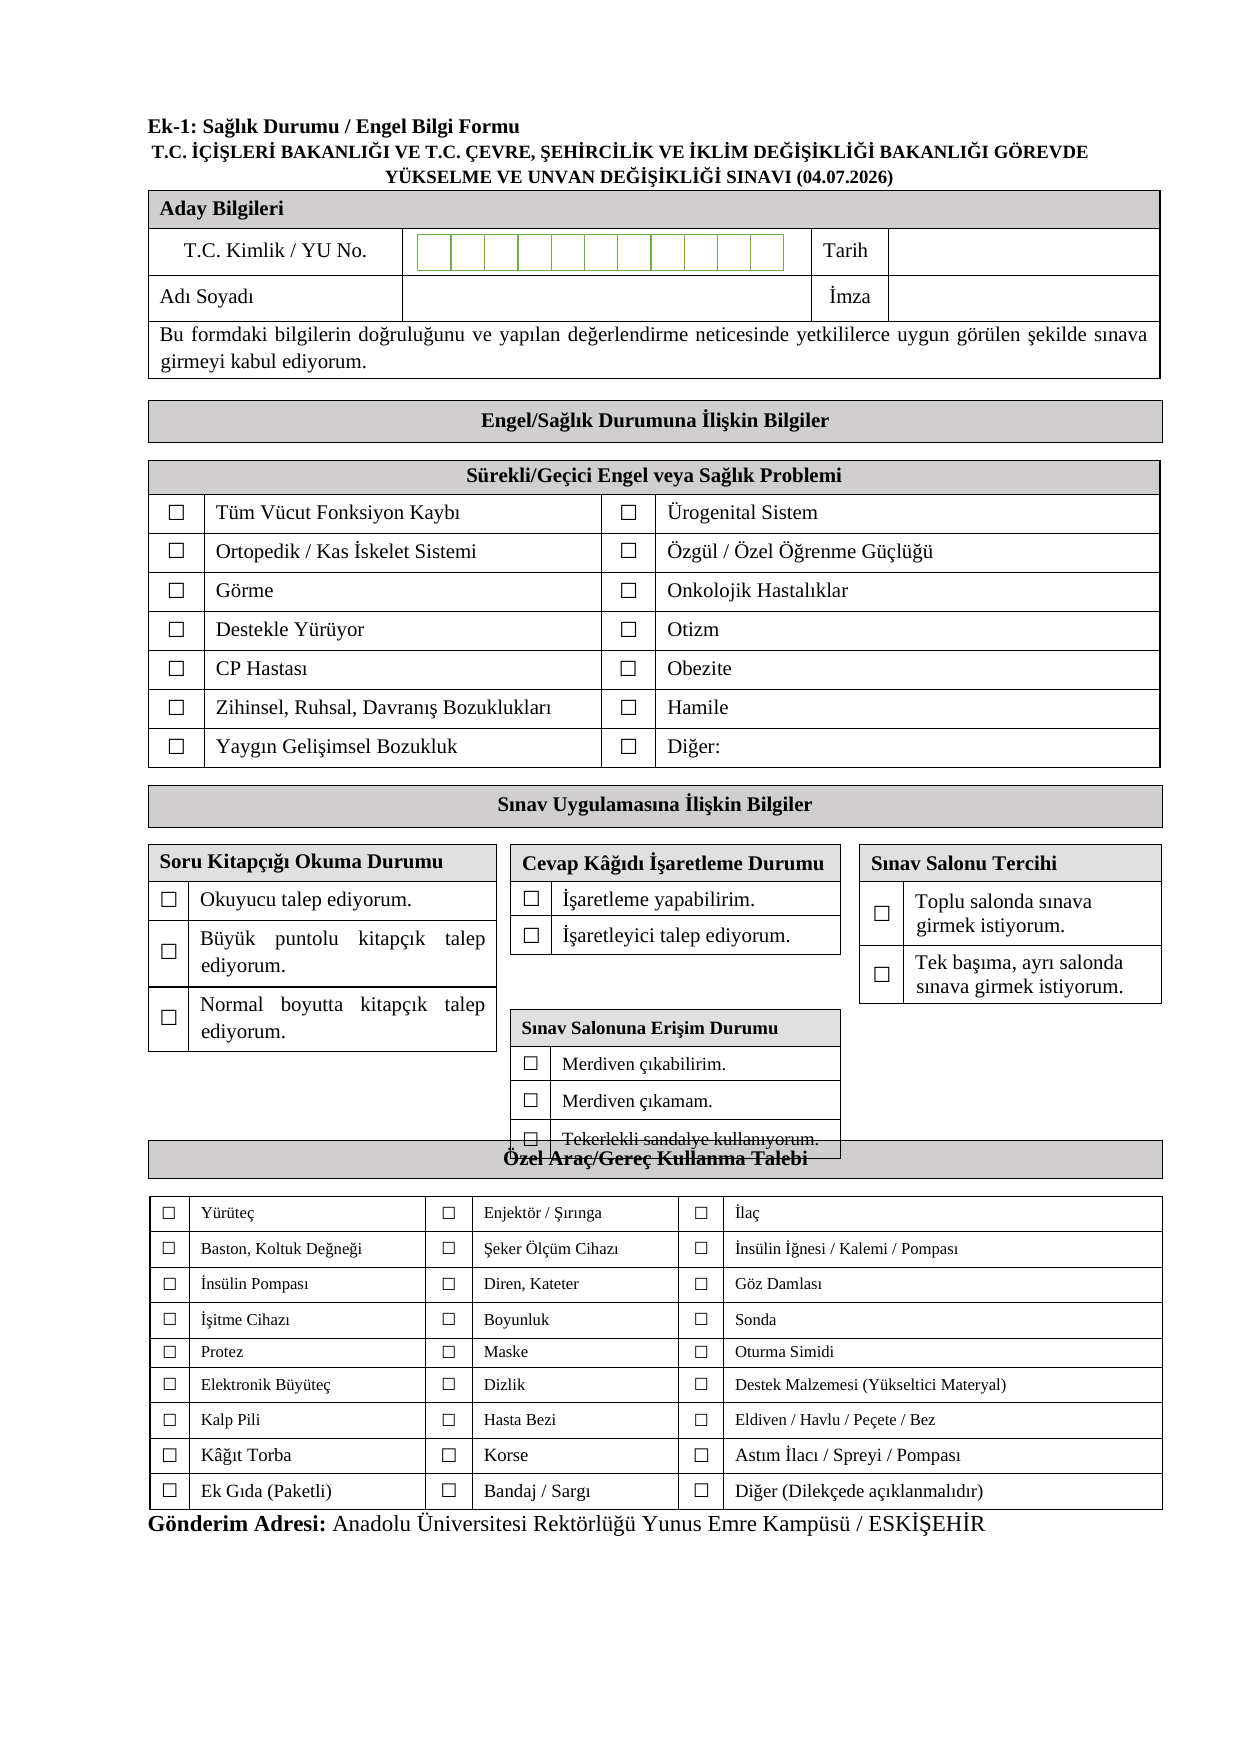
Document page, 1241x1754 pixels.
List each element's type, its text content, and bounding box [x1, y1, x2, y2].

table_cell Büyük puntolu kitapçık talep ediyorum. [189, 921, 496, 986]
table_cell Kâğıt Torba [190, 1439, 425, 1473]
table_header Engel/Sağlık Durumuna İlişkin Bilgiler [149, 401, 1162, 442]
table_cell Yaygın Gelişimsel Bozukluk [205, 729, 601, 767]
table_cell ☐ [151, 1403, 189, 1438]
table_cell ☐ [602, 573, 655, 611]
table_cell ☐ [679, 1368, 723, 1402]
table_cell Kalp Pili [190, 1403, 425, 1438]
table_header İlaç [724, 1197, 1162, 1231]
table_cell Sonda [724, 1303, 1162, 1337]
table_cell [403, 229, 811, 275]
table_cell İşitme Cihazı [190, 1303, 425, 1337]
table_cell Diğer (Dilekçede açıklanmalıdır) [724, 1474, 1162, 1508]
table_cell ☐ [679, 1339, 723, 1367]
table_header Yürüteç [190, 1197, 425, 1231]
table_cell [889, 276, 1159, 321]
table_cell ☐ [679, 1403, 723, 1438]
table_cell ☐ [679, 1268, 723, 1302]
table_cell ☐ [602, 612, 655, 650]
table_cell ☐ [426, 1474, 472, 1508]
table_cell ☐ [149, 495, 204, 533]
table_cell Göz Damlası [724, 1268, 1162, 1302]
table_cell Adı Soyadı [149, 276, 402, 321]
table_cell ☐ [149, 882, 188, 920]
table_cell Görme [205, 573, 601, 611]
table_cell ☐ [149, 573, 204, 611]
table_cell ☐ [151, 1232, 189, 1267]
table_cell ☐ [151, 1339, 189, 1367]
table_cell CP Hastası [205, 651, 601, 689]
table_cell ☐ [149, 729, 204, 767]
table_cell Destek Malzemesi (Yükseltici Materyal) [724, 1368, 1162, 1402]
table_cell Şeker Ölçüm Cihazı [473, 1232, 678, 1267]
text T.C. İÇİŞLERİ BAKANLIĞI VE T.C. ÇEVRE, ŞEHİRCİLİK VE İKLİM DEĞİŞİKLİĞİ BAKANLIĞI GÖREVDE YÜKSELME VE UNVAN DEĞİŞİKLİĞİ SINAVI (04.07.2026) [147, 141, 1093, 187]
table_header Soru Kitapçığı Okuma Durumu [149, 845, 496, 881]
table_cell ☐ [426, 1403, 472, 1438]
table_cell ☐ [602, 534, 655, 572]
table_cell Elektronik Büyüteç [190, 1368, 425, 1402]
table_cell ☐ [426, 1232, 472, 1267]
table_cell Ürogenital Sistem [656, 495, 1159, 533]
table_cell ☐ [149, 651, 204, 689]
table_cell Özgül / Özel Öğrenme Güçlüğü [656, 534, 1159, 572]
table_cell Tarih [812, 229, 888, 275]
table_cell ☐ [426, 1439, 472, 1473]
table_cell Protez [190, 1339, 425, 1367]
table_cell ☐ [602, 690, 655, 728]
table_cell Oturma Simidi [724, 1339, 1162, 1367]
table_cell ☐ [149, 988, 188, 1051]
table_cell Okuyucu talep ediyorum. [189, 882, 496, 920]
table_cell Diren, Kateter [473, 1268, 678, 1302]
table_cell ☐ [149, 612, 204, 650]
table_cell ☐ [426, 1268, 472, 1302]
table_header ☐ [679, 1197, 723, 1231]
table_cell ☐ [149, 921, 188, 986]
table_header ☐ [426, 1197, 472, 1231]
table_cell ☐ [602, 651, 655, 689]
table_cell ☐ [679, 1439, 723, 1473]
text Ek-1: Sağlık Durumu / Engel Bilgi Formu [147, 114, 1093, 138]
table_cell Ek Gıda (Paketli) [190, 1474, 425, 1508]
table_cell Hasta Bezi [473, 1403, 678, 1438]
table_header Sürekli/Geçici Engel veya Sağlık Problemi [149, 461, 1159, 494]
table_cell Dizlik [473, 1368, 678, 1402]
table_cell ☐ [426, 1339, 472, 1367]
table_cell Eldiven / Havlu / Peçete / Bez [724, 1403, 1162, 1438]
table_cell Astım İlacı / Spreyi / Pompası [724, 1439, 1162, 1473]
table_header ☐ [151, 1197, 189, 1231]
text Gönderim Adresi: Anadolu Üniversitesi Rektörlüğü Yunus Emre Kampüsü / ESKİŞEHİR [147, 1509, 1093, 1536]
table_header Özel Araç/Gereç Kullanma Talebi [149, 1141, 1162, 1178]
table_cell ☐ [151, 1368, 189, 1402]
table_cell Korse [473, 1439, 678, 1473]
table_cell Zihinsel, Ruhsal, Davranış Bozuklukları [205, 690, 601, 728]
table_cell [889, 229, 1159, 275]
table_cell Baston, Koltuk Değneği [190, 1232, 425, 1267]
table_cell Otizm [656, 612, 1159, 650]
table_cell ☐ [151, 1268, 189, 1302]
table_cell Destekle Yürüyor [205, 612, 601, 650]
table_cell ☐ [149, 534, 204, 572]
table_cell Bandaj / Sargı [473, 1474, 678, 1508]
table_cell Hamile [656, 690, 1159, 728]
table_cell ☐ [602, 729, 655, 767]
table_cell ☐ [151, 1474, 189, 1508]
table_cell Obezite [656, 651, 1159, 689]
table_cell ☐ [426, 1303, 472, 1337]
table_cell ☐ [149, 690, 204, 728]
table_cell İnsülin İğnesi / Kalemi / Pompası [724, 1232, 1162, 1267]
table_cell ☐ [602, 495, 655, 533]
table_cell Bu formdaki bilgilerin doğruluğunu ve yapılan değerlendirme neticesinde yetkililerce uygun görülen şekilde sınava girmeyi kabul ediyorum. [149, 322, 1159, 377]
table_cell ☐ [679, 1232, 723, 1267]
table_header Sınav Uygulamasına İlişkin Bilgiler [149, 786, 1162, 827]
table_cell Ortopedik / Kas İskelet Sistemi [205, 534, 601, 572]
table_cell İnsülin Pompası [190, 1268, 425, 1302]
table_cell Tüm Vücut Fonksiyon Kaybı [205, 495, 601, 533]
table_cell T.C. Kimlik / YU No. [149, 229, 402, 275]
table_cell [403, 276, 811, 321]
table_cell ☐ [151, 1303, 189, 1337]
table_cell İmza [812, 276, 888, 321]
table_cell ☐ [151, 1439, 189, 1473]
table_cell ☐ [426, 1368, 472, 1402]
table_cell ☐ [679, 1303, 723, 1337]
table_cell Boyunluk [473, 1303, 678, 1337]
table_header Aday Bilgileri [149, 191, 1159, 228]
table_cell Normal boyutta kitapçık talep ediyorum. [189, 988, 496, 1051]
table_header Enjektör / Şırınga [473, 1197, 678, 1231]
table_cell Onkolojik Hastalıklar [656, 573, 1159, 611]
table_cell Maske [473, 1339, 678, 1367]
table_cell Diğer: [656, 729, 1159, 767]
table_cell ☐ [679, 1474, 723, 1508]
